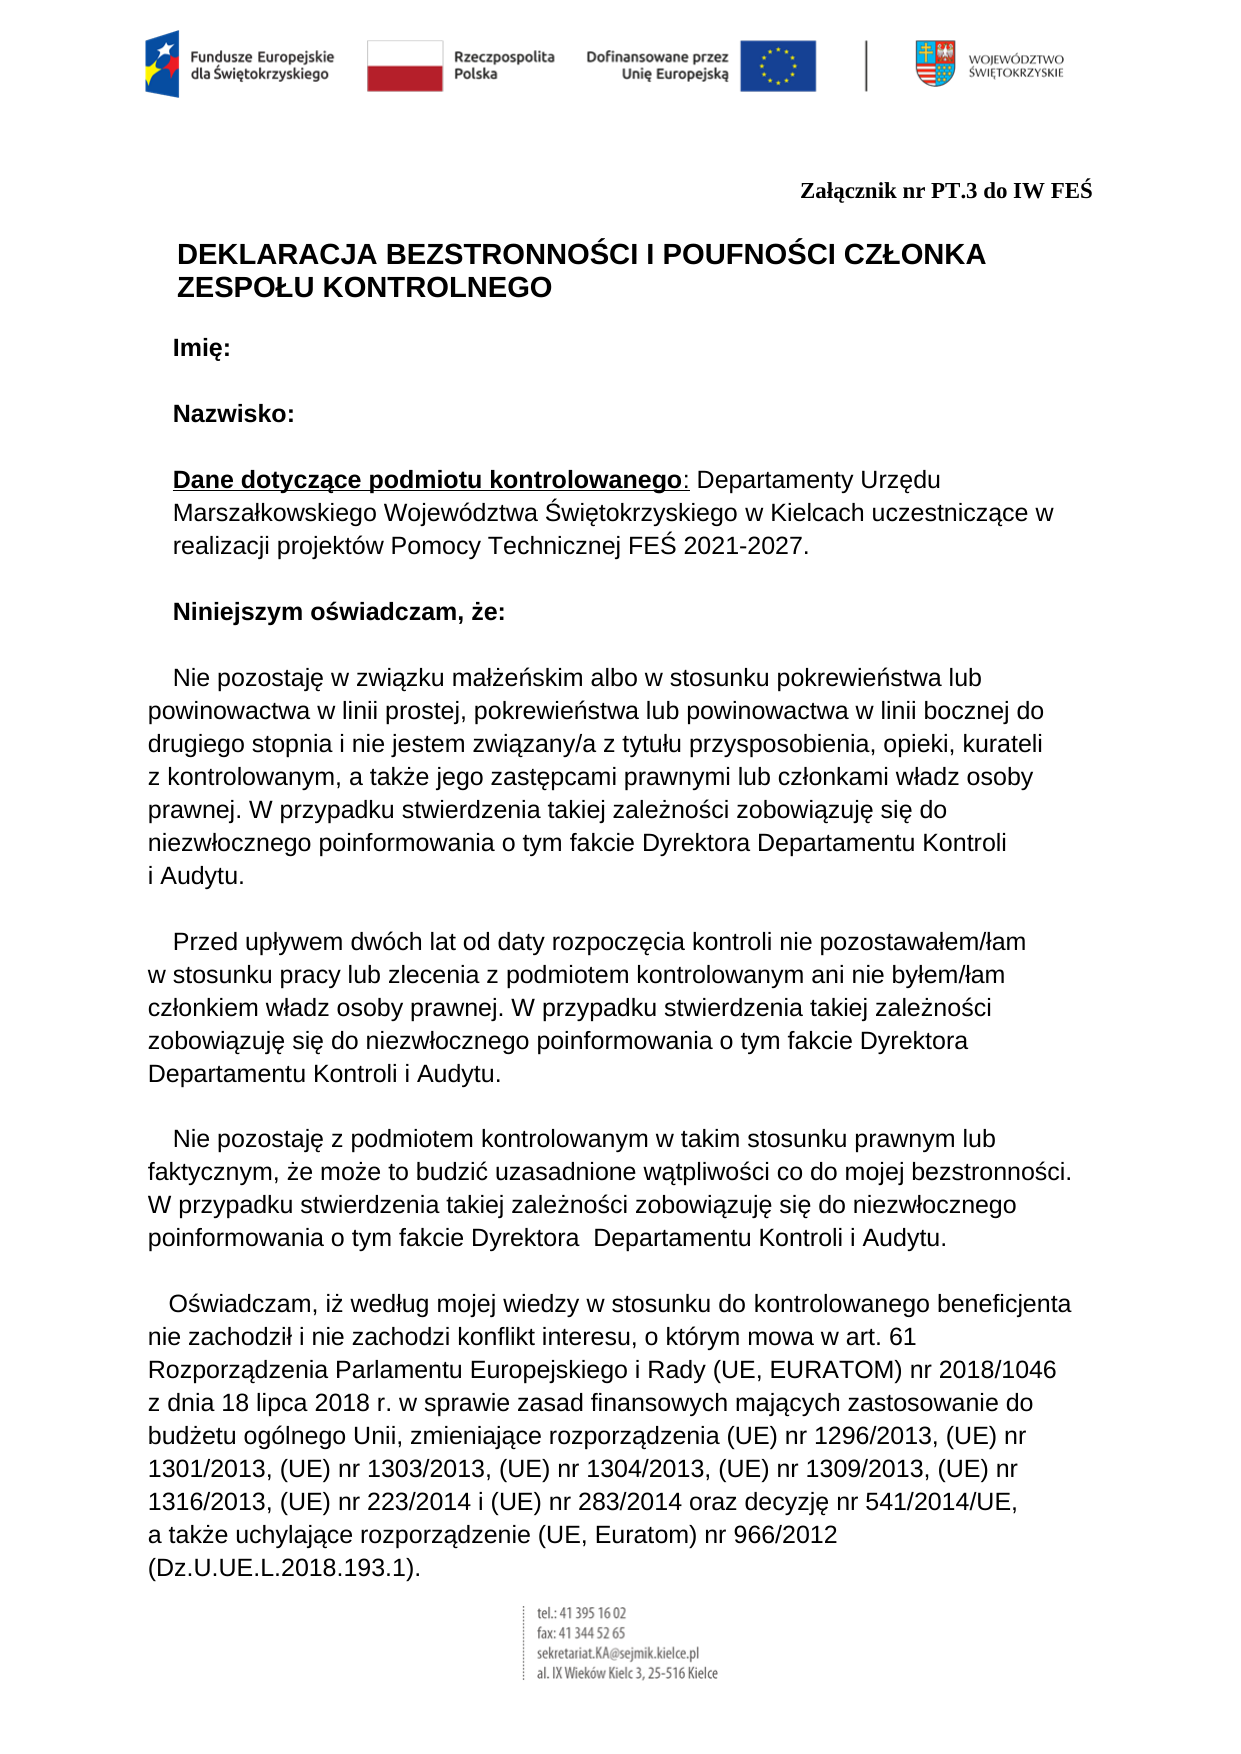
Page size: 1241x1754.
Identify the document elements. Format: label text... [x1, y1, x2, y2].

text Dane dotyczące podmiotu kontrolowanego: Departamenty Urzędu Marszałkowskiego Województwa Świętokrzyskiego w Kielcach uczestniczące w realizacji projektów Pomocy Technicznej FEŚ 2021-2027. [173, 464, 1093, 559]
text Nie pozostaję z podmiotem kontrolowanym w takim stosunku prawnym lub faktycznym, że może to budzić uzasadnione wątpliwości co do mojej bezstronności. W przypadku stwierdzenia takiej zależności zobowiązuję się do niezwłocznego poinformowania o tym fakcie Dyrektora Departamentu Kontroli i Audytu. [148, 1124, 1093, 1252]
picture [522, 1606, 718, 1681]
text Imię: [148, 332, 1093, 361]
text ZESPOŁU KONTROLNEGO [148, 270, 1093, 304]
picture [132, 28, 1077, 101]
text Nazwisko: [148, 398, 1093, 427]
text Nie pozostaję w związku małżeńskim albo w stosunku pokrewieństwa lub powinowactwa w linii prostej, pokrewieństwa lub powinowactwa w linii bocznej do drugiego stopnia i nie jestem związany/a z tytułu przysposobienia, opieki, kurateli z kontrolowanym, a także jego zastępcami prawnymi lub członkami władz osoby prawnej. W przypadku stwierdzenia takiej zależności zobowiązuję się do niezwłocznego poinformowania o tym fakcie Dyrektora Departamentu Kontroli i Audytu. [148, 663, 1093, 889]
text Przed upływem dwóch lat od daty rozpoczęcia kontroli nie pozostawałem/łam w stosunku pracy lub zlecenia z podmiotem kontrolowanym ani nie byłem/łam członkiem władz osoby prawnej. W przypadku stwierdzenia takiej zależności zobowiązuję się do niezwłocznego poinformowania o tym fakcie Dyrektora Departamentu Kontroli i Audytu. [148, 927, 1093, 1088]
text DEKLARACJA BEZSTRONNOŚCI I POUFNOŚCI CZŁONKA [148, 237, 1093, 270]
text Niniejszym oświadczam, że: [148, 597, 1093, 625]
text Oświadczam, iż według mojej wiedzy w stosunku do kontrolowanego beneficjenta nie zachodził i nie zachodzi konflikt interesu, o którym mowa w art. 61 Rozporządzenia Parlamentu Europejskiego i Rady (UE, EURATOM) nr 2018/1046 z dnia 18 lipca 2018 r. w sprawie zasad finansowych mających zastosowanie do budżetu ogólnego Unii, zmieniające rozporządzenia (UE) nr 1296/2013, (UE) nr 1301/2013, (UE) nr 1303/2013, (UE) nr 1304/2013, (UE) nr 1309/2013, (UE) nr 1316/2013, (UE) nr 223/2014 i (UE) nr 283/2014 oraz decyzję nr 541/2014/UE, a także uchylające rozporządzenie (UE, Euratom) nr 966/2012 (Dz.U.UE.L.2018.193.1). [148, 1289, 1093, 1582]
